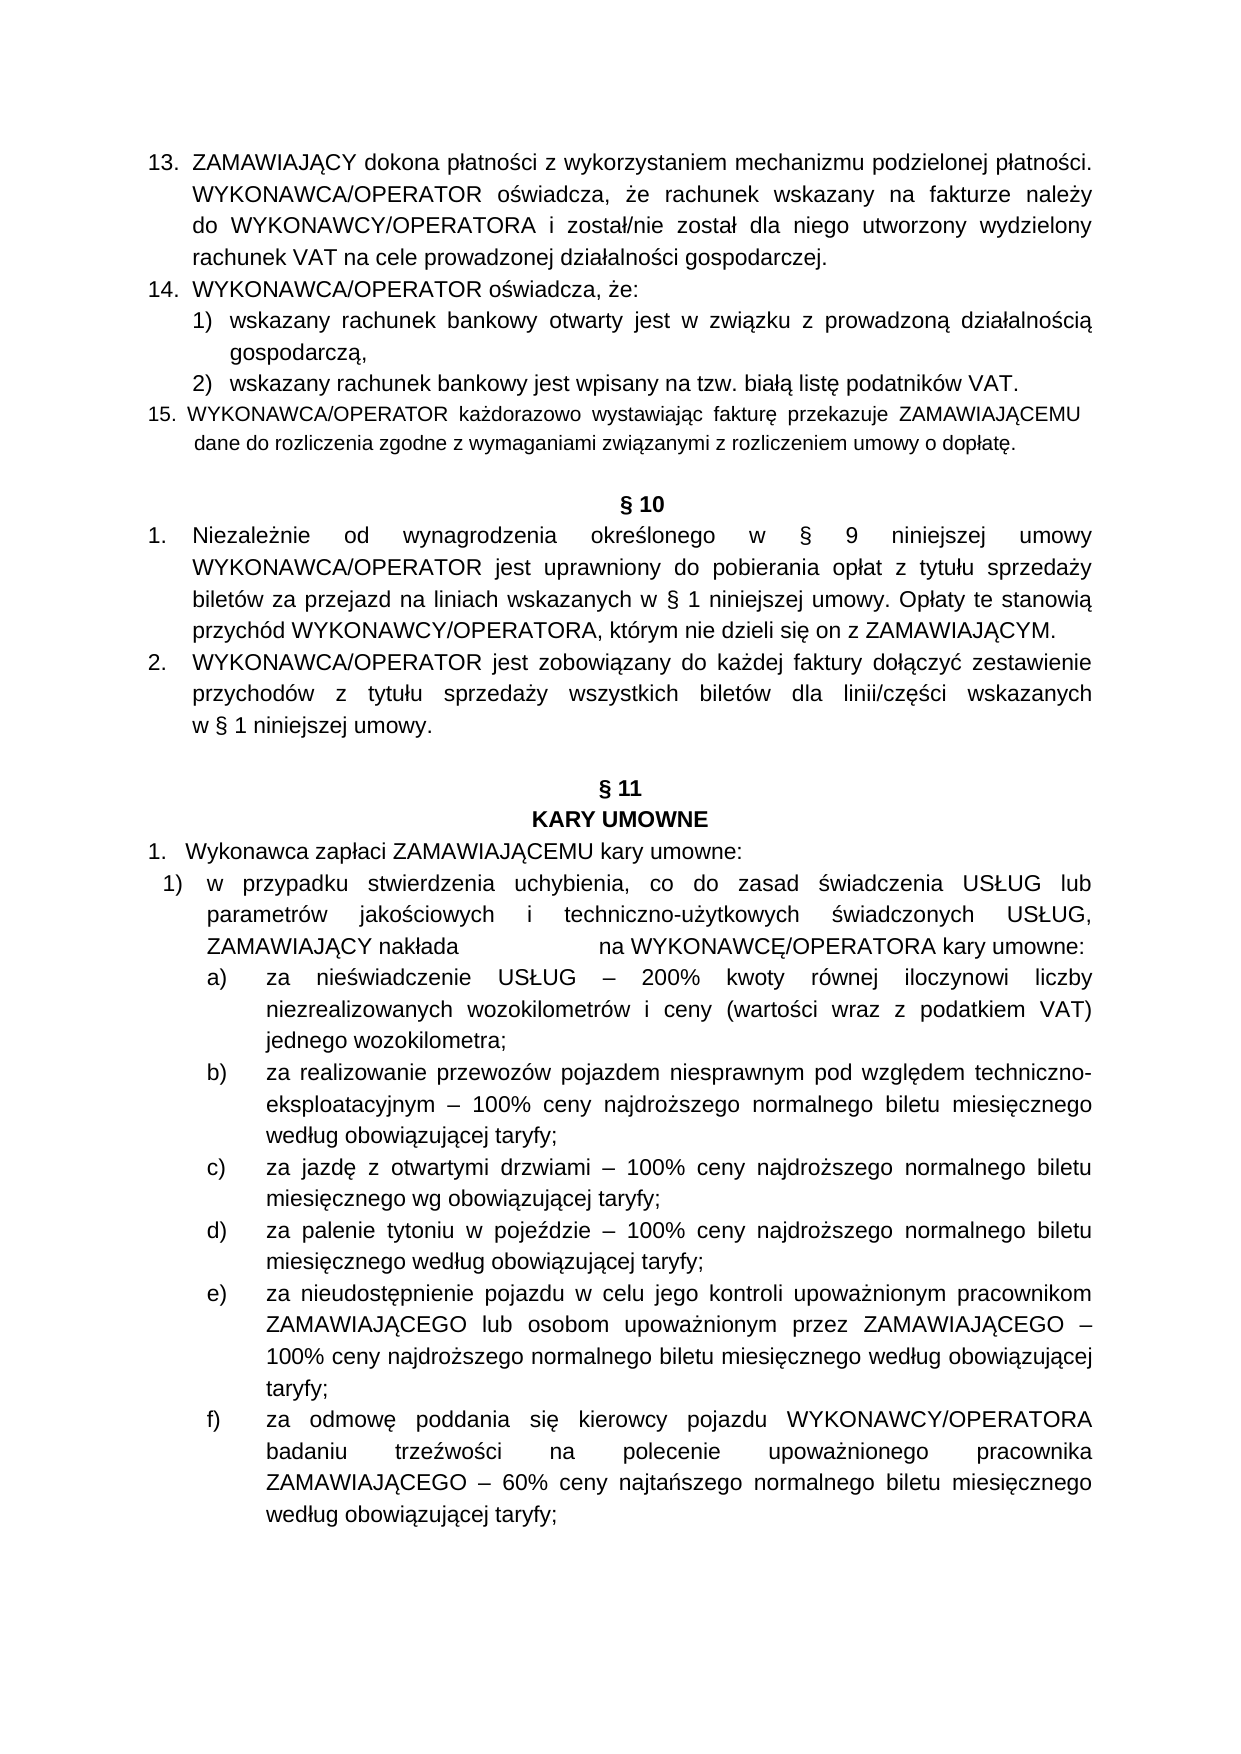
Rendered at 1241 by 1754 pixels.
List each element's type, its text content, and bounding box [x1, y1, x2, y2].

text 15. WYKONAWCA/OPERATOR każdorazowo wystawiając fakturę przekazuje ZAMAWIAJĄCEMU dane do rozliczenia zgodne z wymaganiami związanymi z rozliczeniem umowy o dopłatę. [148, 402, 1093, 454]
list za nieświadczenie USŁUG – 200% kwoty równej iloczynowi liczby niezrealizowanych wozokilometrów i ceny (wartości wraz z podatkiem VAT) jednego wozokilometra; [207, 964, 1093, 1054]
list Niezależnie od wynagrodzenia określonego w § 9 niniejszej umowy WYKONAWCA/OPERATOR jest uprawniony do pobierania opłat z tytułu sprzedaży biletów za przejazd na liniach wskazanych w § 1 niniejszej umowy. Opłaty te stanowią przychód WYKONAWCY/OPERATORA, którym nie dzieli się on z ZAMAWIAJĄCYM. [148, 522, 1093, 643]
text § 11 [148, 775, 1093, 801]
list za palenie tytoniu w pojeździe – 100% ceny najdroższego normalnego biletu miesięcznego według obowiązującej taryfy; [207, 1217, 1093, 1275]
text KARY UMOWNE [148, 806, 1093, 833]
list wskazany rachunek bankowy otwarty jest w związku z prowadzoną działalnością gospodarczą, [192, 307, 1093, 365]
list wskazany rachunek bankowy jest wpisany na tzw. białą listę podatników VAT. [192, 370, 1093, 397]
list w przypadku stwierdzenia uchybienia, co do zasad świadczenia USŁUG lub parametrów jakościowych i techniczno-użytkowych świadczonych USŁUG, ZAMAWIAJĄCY nakłada na WYKONAWCĘ/OPERATORA kary umowne: [162, 869, 1093, 959]
list § 10 [192, 491, 1093, 517]
list WYKONAWCA/OPERATOR oświadcza, że: [148, 276, 1093, 302]
list za realizowanie przewozów pojazdem niesprawnym pod względem techniczno-eksploatacyjnym – 100% ceny najdroższego normalnego biletu miesięcznego według obowiązującej taryfy; [207, 1059, 1093, 1148]
list WYKONAWCA/OPERATOR jest zobowiązany do każdej faktury dołączyć zestawienie przychodów z tytułu sprzedaży wszystkich biletów dla linii/części wskazanych w § 1 niniejszej umowy. [148, 649, 1093, 738]
list za odmowę poddania się kierowcy pojazdu WYKONAWCY/OPERATORA badaniu trzeźwości na polecenie upoważnionego pracownika ZAMAWIAJĄCEGO – 60% ceny najtańszego normalnego biletu miesięcznego według obowiązującej taryfy; [207, 1406, 1093, 1527]
list ZAMAWIAJĄCY dokona płatności z wykorzystaniem mechanizmu podzielonej płatności. WYKONAWCA/OPERATOR oświadcza, że rachunek wskazany na fakturze należy do WYKONAWCY/OPERATORA i został/nie został dla niego utworzony wydzielony rachunek VAT na cele prowadzonej działalności gospodarczej. [148, 148, 1093, 270]
list Wykonawca zapłaci ZAMAWIAJĄCEMU kary umowne: [148, 838, 1093, 864]
list za nieudostępnienie pojazdu w celu jego kontroli upoważnionym pracownikom ZAMAWIAJĄCEGO lub osobom upoważnionym przez ZAMAWIAJĄCEGO – 100% ceny najdroższego normalnego biletu miesięcznego według obowiązującej taryfy; [207, 1280, 1093, 1401]
list za jazdę z otwartymi drzwiami – 100% ceny najdroższego normalnego biletu miesięcznego wg obowiązującej taryfy; [207, 1154, 1093, 1212]
